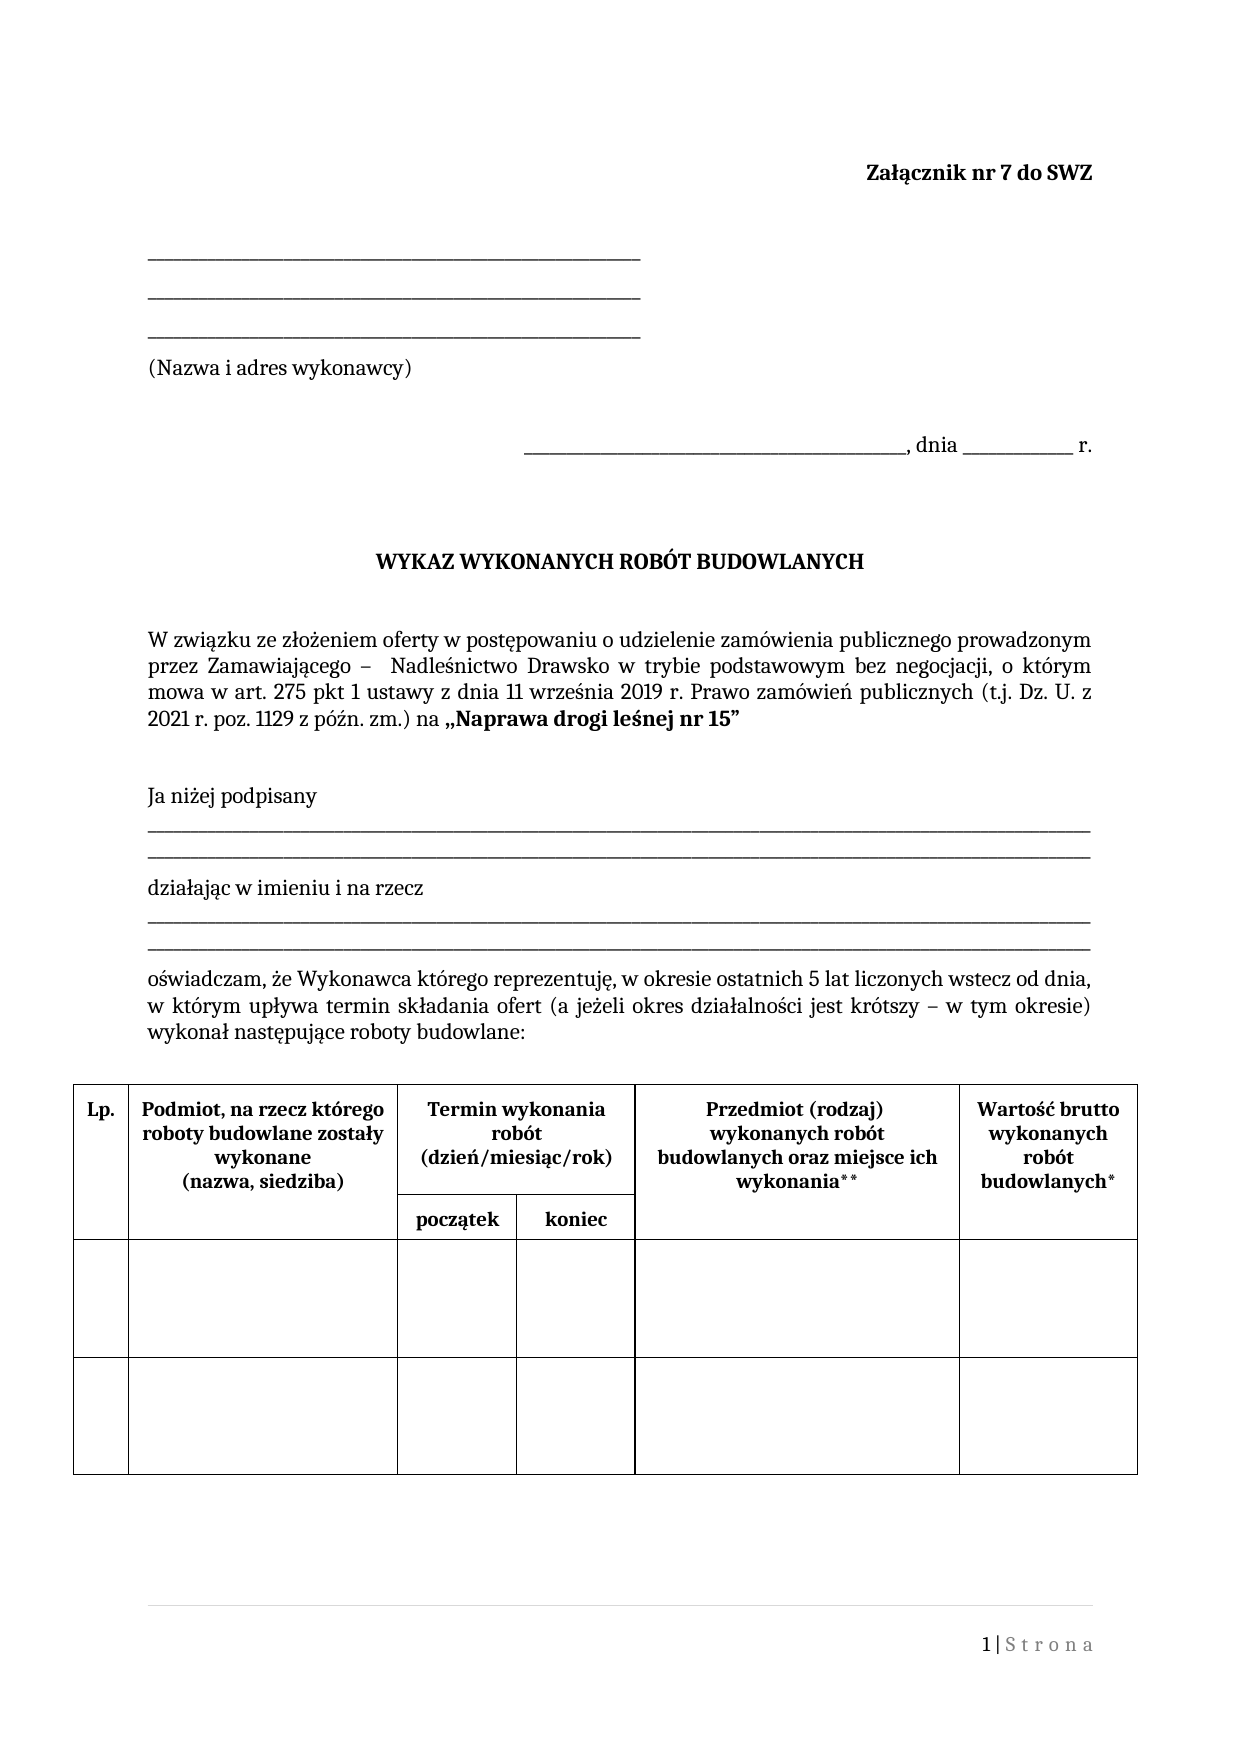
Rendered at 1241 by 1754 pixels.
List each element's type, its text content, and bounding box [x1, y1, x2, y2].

text Ja niżej podpisany ______________________________________________________________________________________________________________________________________________________________________________________________________________________________ [148, 783, 1093, 862]
text _____________________________________________, dnia _____________ r. [148, 432, 1093, 458]
table_header Lp. [74, 1085, 128, 1239]
table_cell [636, 1240, 959, 1357]
table_cell [129, 1358, 397, 1474]
table_header Przedmiot (rodzaj) wykonanych robót budowlanych oraz miejsce ich wykonania** [636, 1085, 959, 1239]
table_cell [636, 1358, 959, 1474]
text Załącznik nr 7 do SWZ [148, 160, 1093, 186]
text __________________________________________________________ [148, 316, 1093, 342]
table_cell [74, 1358, 128, 1474]
table_cell koniec [517, 1195, 634, 1239]
table_cell [960, 1358, 1137, 1474]
text W związku ze złożeniem oferty w postępowaniu o udzielenie zamówienia publicznego prowadzonym przez Zamawiającego – Nadleśnictwo Drawsko w trybie podstawowym bez negocjacji, o którym mowa w art. 275 pkt 1 ustawy z dnia 11 września 2019 r. Prawo zamówień publicznych (t.j. Dz. U. z 2021 r. poz. 1129 z późn. zm.) na ,,Naprawa drogi leśnej nr 15” [148, 626, 1093, 732]
text WYKAZ WYKONANYCH ROBÓT BUDOWLANYCH [148, 549, 1093, 575]
table_header Termin wykonania robót (dzień/miesiąc/rok) [398, 1085, 634, 1194]
table_cell [398, 1240, 516, 1357]
table_cell [129, 1240, 397, 1357]
table_header Podmiot, na rzecz którego roboty budowlane zostały wykonane (nazwa, siedziba) [129, 1085, 397, 1239]
text __________________________________________________________ [148, 277, 1093, 303]
text (Nazwa i adres wykonawcy) [148, 354, 1093, 381]
table_cell [960, 1240, 1137, 1357]
table_header Wartość brutto wykonanych robót budowlanych* [960, 1085, 1137, 1239]
table_cell [517, 1358, 634, 1474]
text oświadczam, że Wykonawca którego reprezentuję, w okresie ostatnich 5 lat liczonych wstecz od dnia, w którym upływa termin składania ofert (a jeżeli okres działalności jest krótszy – w tym okresie) wykonał następujące roboty budowlane: [148, 966, 1093, 1045]
table_cell [517, 1240, 634, 1357]
text __________________________________________________________ [148, 238, 1093, 264]
table_cell początek [398, 1195, 516, 1239]
table_cell [74, 1240, 128, 1357]
text działając w imieniu i na rzecz ______________________________________________________________________________________________________________________________________________________________________________________________________________________________ [148, 875, 1093, 954]
table_cell [398, 1358, 516, 1474]
